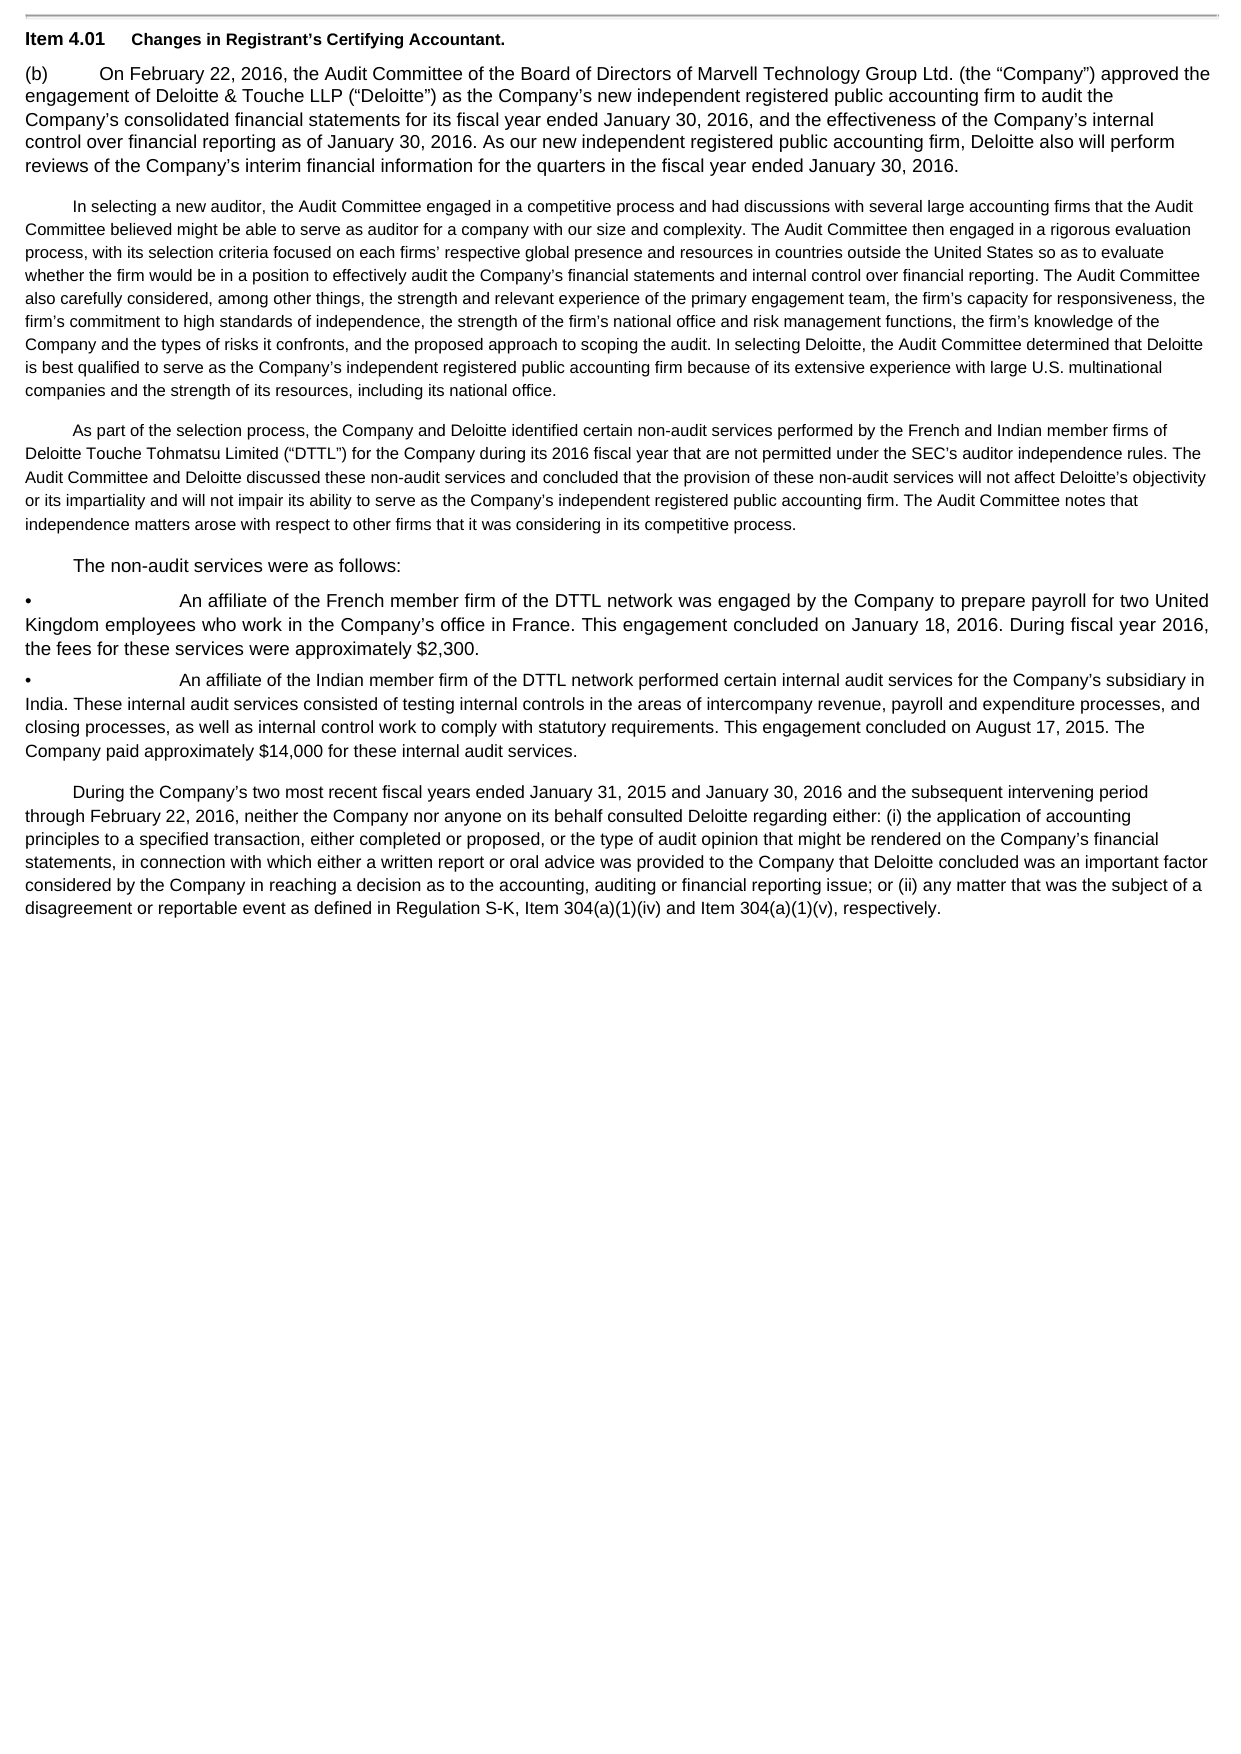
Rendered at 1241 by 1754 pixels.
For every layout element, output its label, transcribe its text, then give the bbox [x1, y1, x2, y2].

picture [23, 14, 1220, 21]
text During the Company’s two most recent fiscal years ended January 31, 2015 and January 30, 2016 and the subsequent intervening period through February 22, 2016, neither the Company nor anyone on its behalf consulted Deloitte regarding either: (i) the application of accounting principles to a specified transaction, either completed or proposed, or the type of audit opinion that might be rendered on the Company’s financial statements, in connection with which either a written report or oral advice was provided to the Company that Deloitte concluded was an important factor considered by the Company in reaching a decision as to the accounting, auditing or financial reporting issue; or (ii) any matter that was the subject of a disagreement or reportable event as defined in Regulation S-K, Item 304(a)(1)(iv) and Item 304(a)(1)(v), respectively. [25, 782, 1211, 918]
text Item 4.01 Changes in Registrant’s Certifying Accountant. [25, 28, 1211, 50]
text As part of the selection process, the Company and Deloitte identified certain non-audit services performed by the French and Indian member firms of Deloitte Touche Tohmatsu Limited (“DTTL”) for the Company during its 2016 fiscal year that are not permitted under the SEC’s auditor independence rules. The Audit Committee and Deloitte discussed these non-audit services and concluded that the provision of these non-audit services will not affect Deloitte’s objectivity or its impartiality and will not impair its ability to serve as the Company’s independent registered public accounting firm. The Audit Committee notes that independence matters arose with respect to other firms that it was considering in its competitive process. [25, 421, 1207, 534]
list An affiliate of the Indian member firm of the DTTL network performed certain internal audit services for the Company’s subsidiary in India. These internal audit services consisted of testing internal controls in the areas of intercompany revenue, payroll and expenditure processes, and closing processes, as well as internal control work to comply with statutory requirements. This engagement concluded on August 17, 2015. The Company paid approximately $14,000 for these internal audit services. [25, 670, 1211, 761]
text The non-audit services were as follows: [73, 555, 1211, 576]
text In selecting a new auditor, the Audit Committee engaged in a competitive process and had discussions with several large accounting firms that the Audit Committee believed might be able to serve as auditor for a company with our size and complexity. The Audit Committee then engaged in a rigorous evaluation process, with its selection criteria focused on each firms’ respective global presence and resources in countries outside the United States so as to evaluate whether the firm would be in a position to effectively audit the Company’s financial statements and internal control over financial reporting. The Audit Committee also carefully considered, among other things, the strength and relevant experience of the primary engagement team, the firm’s capacity for responsiveness, the firm’s commitment to high standards of independence, the strength of the firm’s national office and risk management functions, the firm’s knowledge of the Company and the types of risks it confronts, and the proposed approach to scoping the audit. In selecting Deloitte, the Audit Committee determined that Deloitte is best qualified to serve as the Company’s independent registered public accounting firm because of its extensive experience with large U.S. multinational companies and the strength of its resources, including its national office. [25, 197, 1211, 399]
list On February 22, 2016, the Audit Committee of the Board of Directors of Marvell Technology Group Ltd. (the “Company”) approved the engagement of Deloitte & Touche LLP (“Deloitte”) as the Company’s new independent registered public accounting firm to audit the Company’s consolidated financial statements for its fiscal year ended January 30, 2016, and the effectiveness of the Company’s internal control over financial reporting as of January 30, 2016. As our new independent registered public accounting firm, Deloitte also will perform reviews of the Company’s interim financial information for the quarters in the fiscal year ended January 30, 2016. [25, 62, 1211, 176]
list An affiliate of the French member firm of the DTTL network was engaged by the Company to prepare payroll for two United Kingdom employees who work in the Company’s office in France. This engagement concluded on January 18, 2016. During fiscal year 2016, the fees for these services were approximately $2,300. [25, 590, 1211, 659]
